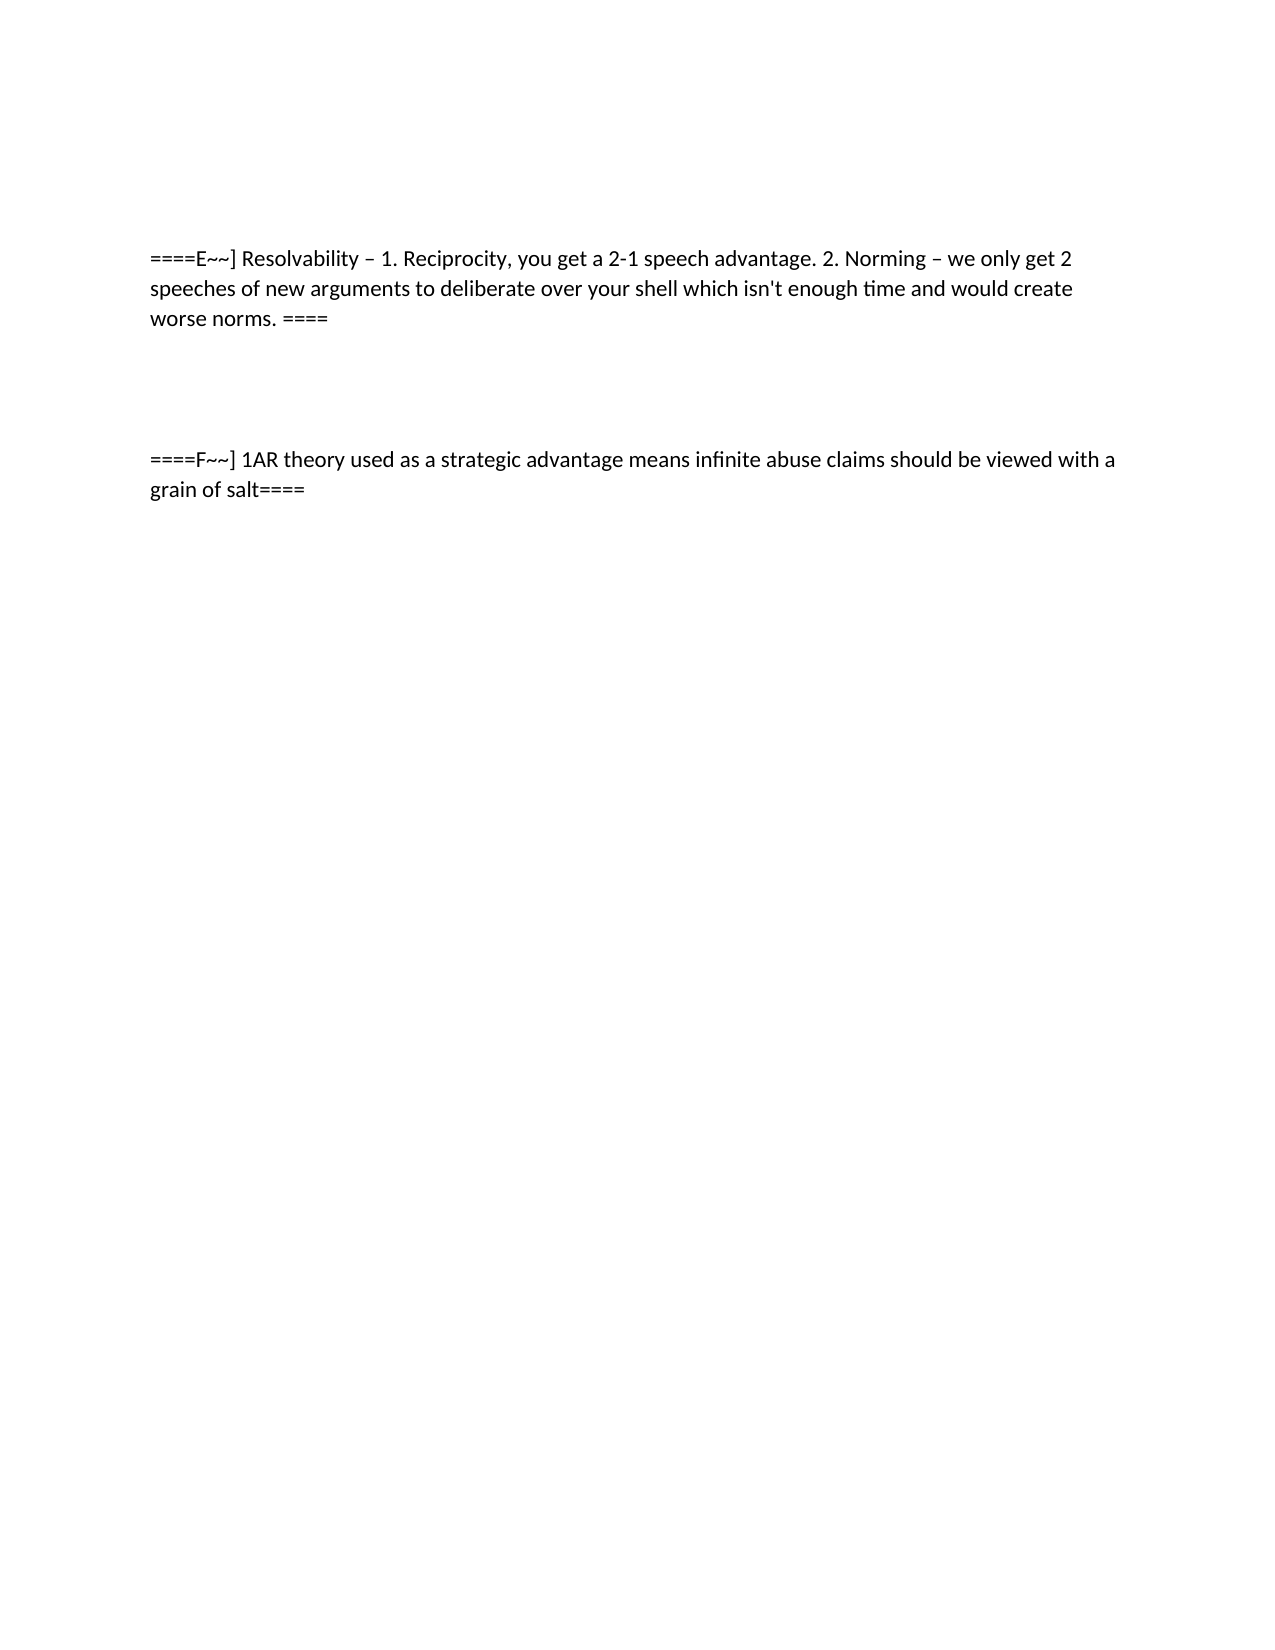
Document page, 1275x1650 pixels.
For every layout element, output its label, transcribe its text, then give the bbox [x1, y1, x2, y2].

text ====E~~] Resolvability – 1. Reciprocity, you get a 2-1 speech advantage. 2. Norming – we only get 2 speeches of new arguments to deliberate over your shell which isn't enough time and would create worse norms. ==== [150, 244, 1125, 332]
text ====F~~] 1AR theory used as a strategic advantage means infinite abuse claims should be viewed with a grain of salt==== [150, 445, 1125, 503]
